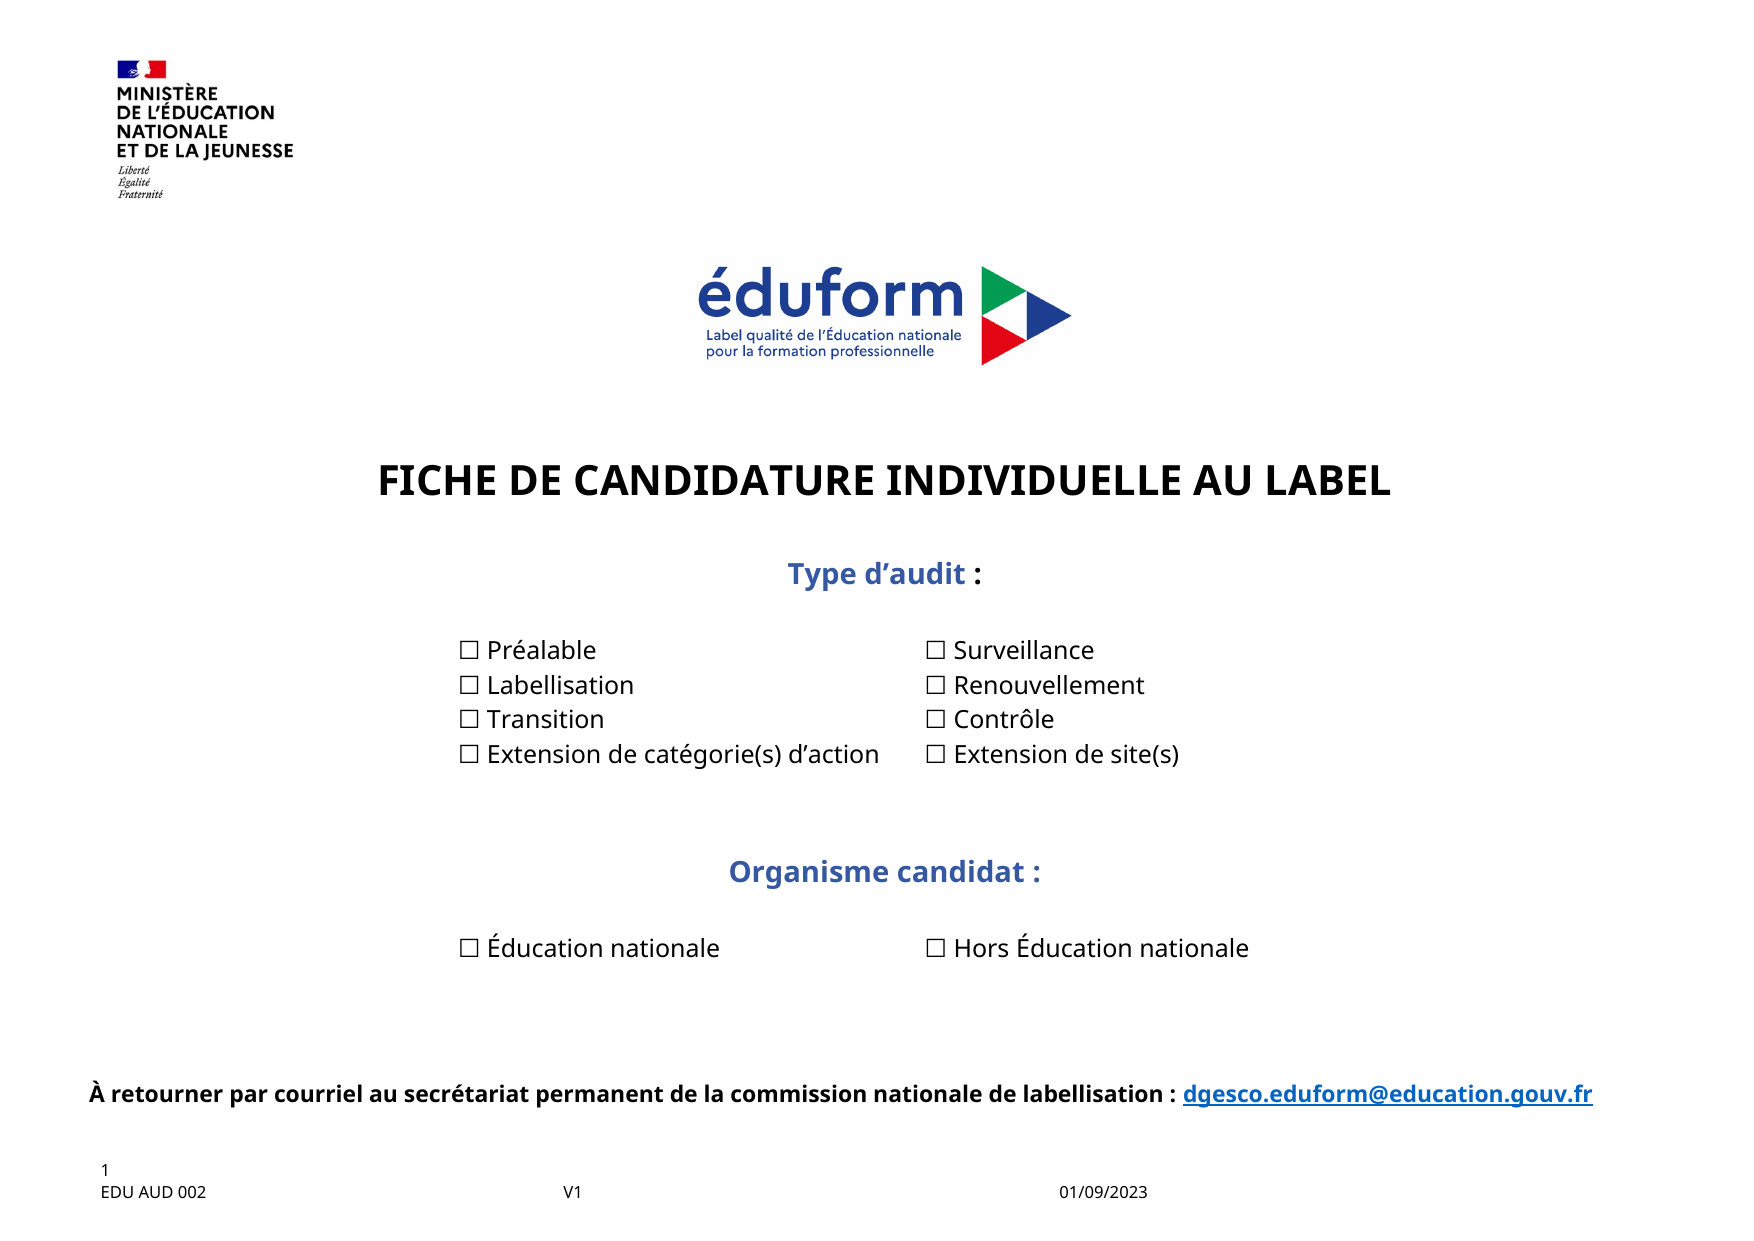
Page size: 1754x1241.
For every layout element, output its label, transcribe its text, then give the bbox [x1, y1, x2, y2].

picture [100, 43, 310, 215]
table_header Préalable [447, 633, 913, 667]
table_cell Contrôle [913, 702, 1380, 737]
table_header Hors Éducation nationale [913, 930, 1380, 964]
table_cell Extension de catégorie(s) d’action [447, 737, 913, 771]
text FICHE DE CANDIDATURE INDIVIDUELLE AU LABEL [100, 451, 1668, 508]
text Organisme candidat : [100, 851, 1668, 891]
table_cell Labellisation [447, 668, 913, 702]
text À retourner par courriel au secrétariat permanent de la commission nationale de labellisation : dgesco.eduform@education.gouv.fr [89, 1078, 1718, 1109]
text Type d’audit : [100, 553, 1668, 593]
table_cell Extension de site(s) [913, 737, 1380, 771]
table_header Surveillance [913, 633, 1380, 667]
table_cell Transition [447, 702, 913, 737]
table_header Éducation nationale [447, 930, 913, 964]
table_cell Renouvellement [913, 668, 1380, 702]
